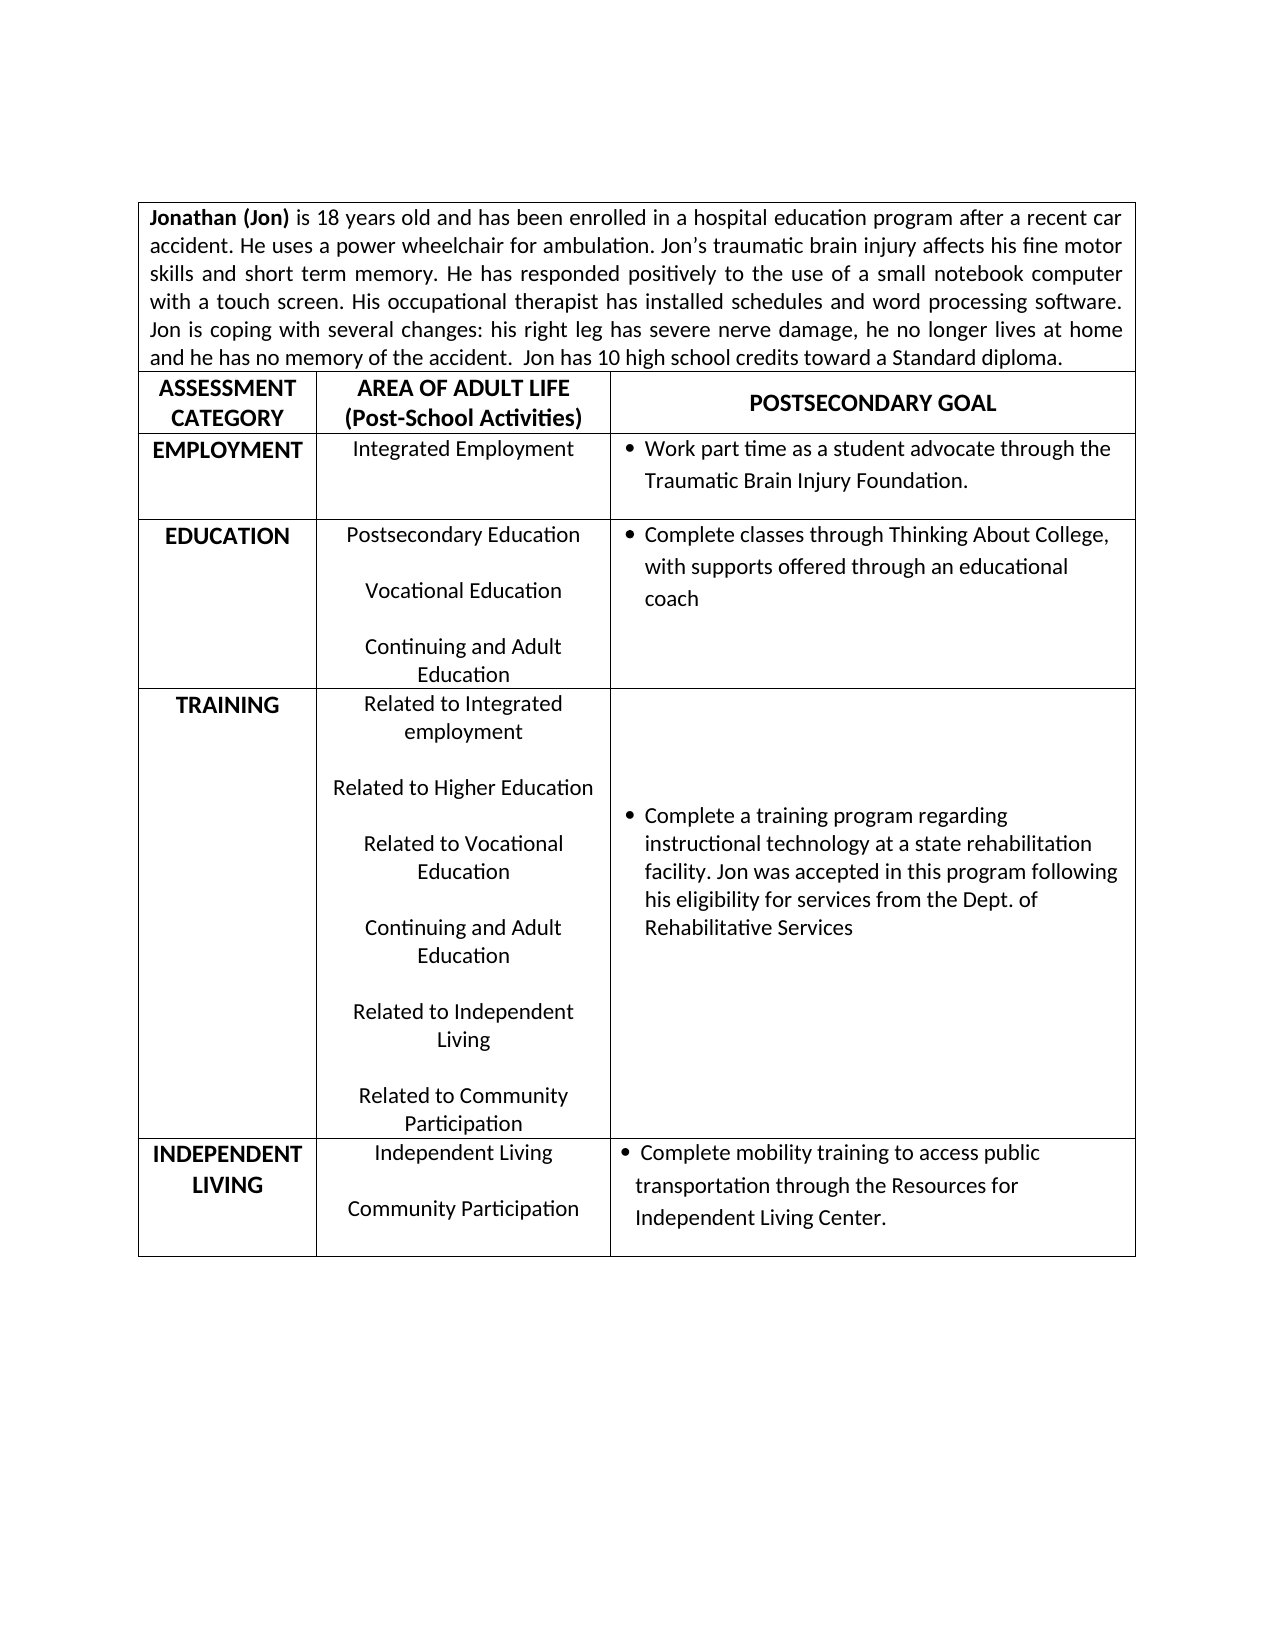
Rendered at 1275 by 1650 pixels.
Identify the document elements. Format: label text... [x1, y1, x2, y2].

table_cell POSTSECONDARY GOAL [611, 372, 1135, 433]
table_cell TRAINING [139, 689, 316, 1137]
table_cell AREA OF ADULT LIFE (Post-School Activities) [317, 372, 610, 433]
table_cell Complete a training program regarding instructional technology at a state rehabilitation facility. Jon was accepted in this program following his eligibility for services from the Dept. of Rehabilitative Services [611, 689, 1135, 1137]
table_cell EMPLOYMENT [139, 434, 316, 519]
table_cell Complete mobility training to access public transportation through the Resources for Independent Living Center. [611, 1139, 1135, 1256]
table_cell INDEPENDENT LIVING [139, 1139, 316, 1256]
table_cell Postsecondary Education Vocational Education Continuing and Adult Education [317, 520, 610, 688]
table_cell Related to Integrated employment Related to Higher Education Related to Vocational Education Continuing and Adult Education Related to Independent Living Related to Community Participation [317, 689, 610, 1137]
table_header Jonathan (Jon) is 18 years old and has been enrolled in a hospital education program after a recent car accident. He uses a power wheelchair for ambulation. Jon’s traumatic brain injury affects his fine motor skills and short term memory. He has responded positively to the use of a small notebook computer with a touch screen. His occupational therapist has installed schedules and word processing software. Jon is coping with several changes: his right leg has severe nerve damage, he no longer lives at home and he has no memory of the accident. Jon has 10 high school credits toward a Standard diploma. [139, 203, 1135, 371]
table_cell Work part time as a student advocate through the Traumatic Brain Injury Foundation. [611, 434, 1135, 519]
table_cell Independent Living Community Participation [317, 1139, 610, 1256]
table_cell Complete classes through Thinking About College, with supports offered through an educational coach [611, 520, 1135, 688]
table_cell Integrated Employment [317, 434, 610, 519]
table_cell EDUCATION [139, 520, 316, 688]
table_cell ASSESSMENT CATEGORY [139, 372, 316, 433]
